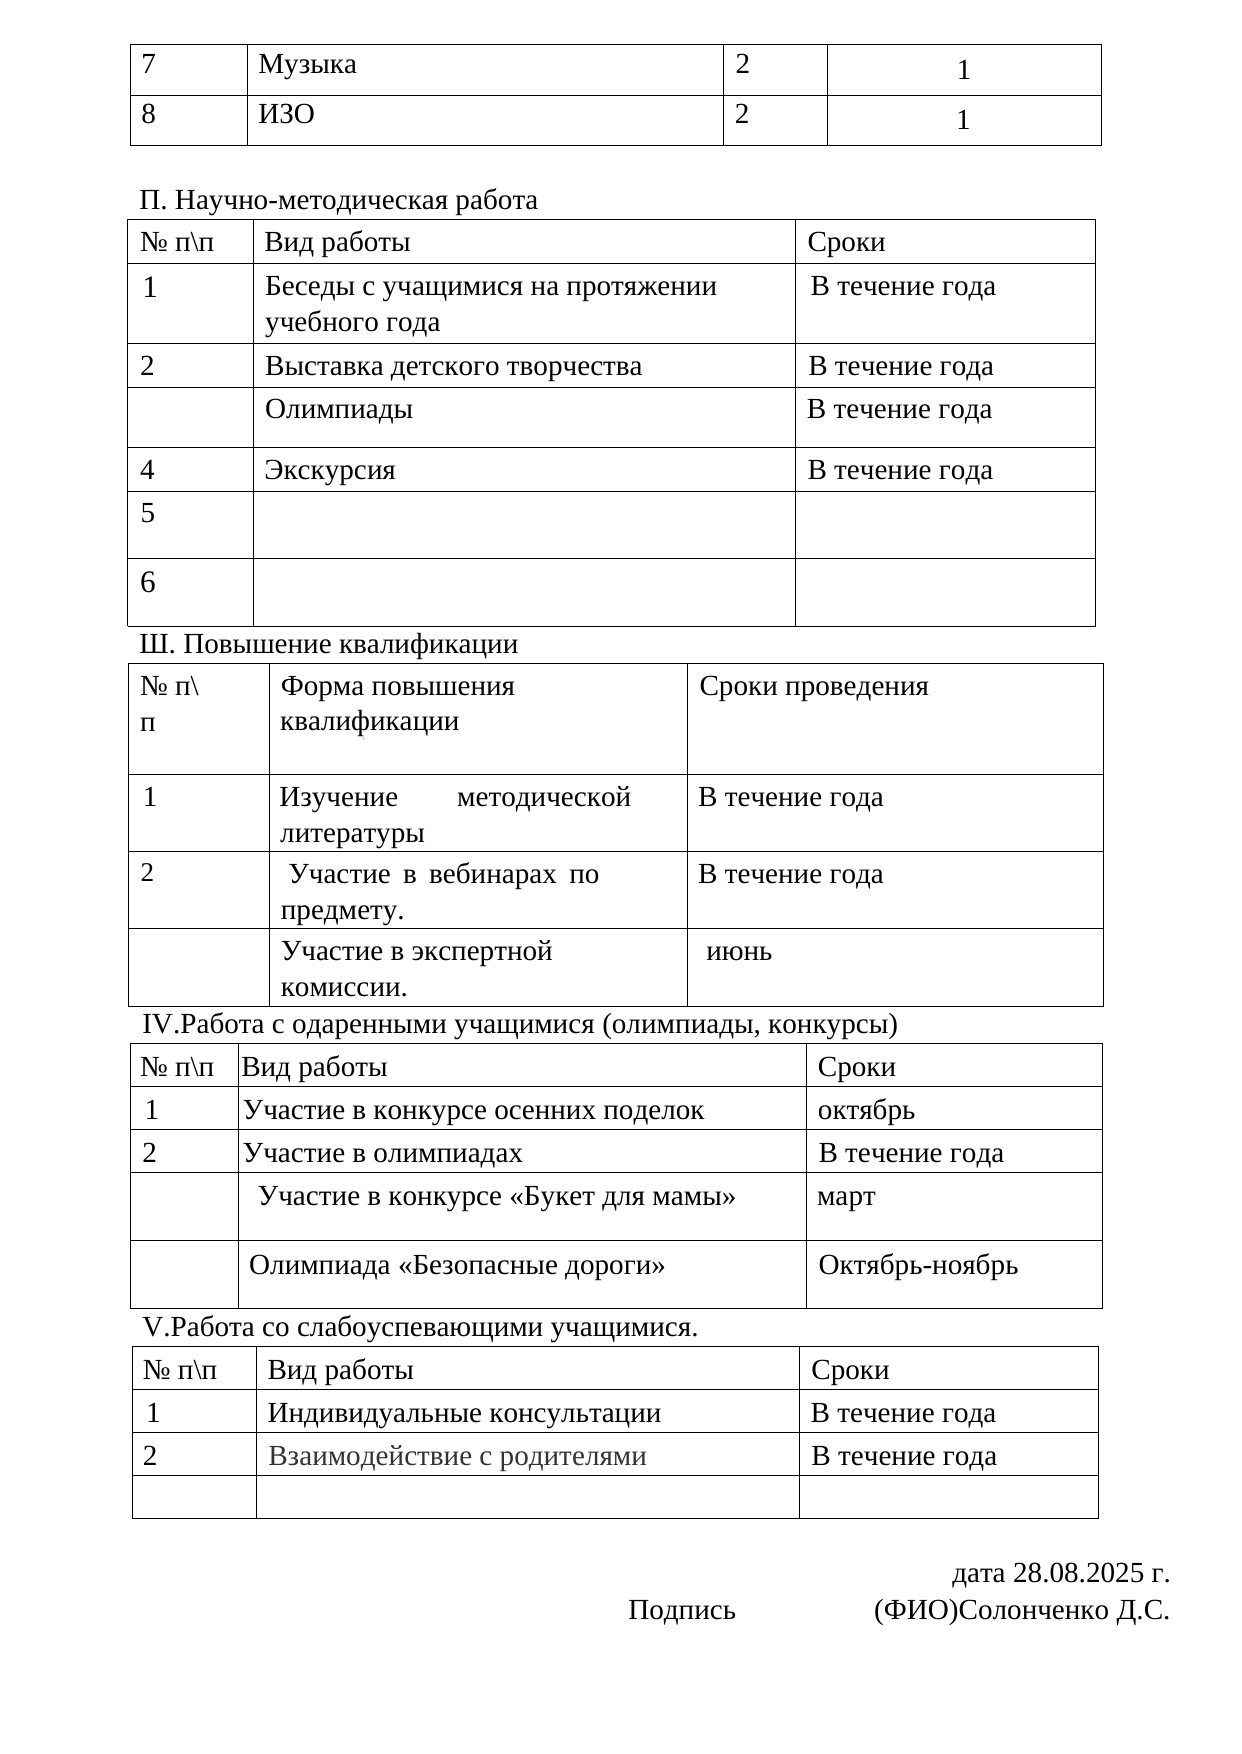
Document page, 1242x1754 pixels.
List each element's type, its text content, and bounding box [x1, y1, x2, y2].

table_cell 1 [828, 96, 1101, 145]
table_cell Участие в экспертной комиссии. [270, 929, 687, 1006]
table_cell Участие в вебинарах по предмету. [270, 852, 687, 928]
table_cell 8 [131, 96, 247, 145]
text дата 28.08.2025 г. [217, 1555, 1170, 1588]
table_cell 1 [133, 1390, 256, 1432]
table_cell 2 [131, 1130, 238, 1172]
table_cell Беседы с учащимися на протяжении учебного года [254, 264, 795, 343]
table_cell 1 [129, 775, 269, 851]
table_cell 2 [724, 96, 827, 145]
table_cell В течение года [800, 1433, 1098, 1475]
table_cell Индивидуальные консультации [257, 1390, 799, 1432]
table_cell [131, 1173, 238, 1240]
table_cell ИЗО [248, 96, 723, 145]
table_cell Музыка [248, 45, 723, 95]
table_cell 7 [131, 45, 247, 95]
table_header № п\п [128, 220, 253, 263]
table_header Сроки [807, 1044, 1102, 1086]
table_cell В течение года [800, 1390, 1098, 1432]
table_cell В течение года [807, 1130, 1102, 1172]
table_cell В течение года [796, 388, 1095, 447]
table_cell [131, 1241, 238, 1308]
table_cell 2 [133, 1433, 256, 1475]
table_cell Олимпиады [254, 388, 795, 447]
table_cell [257, 1476, 799, 1518]
text Подпись (ФИО)Солонченко Д.С. [24, 1592, 1170, 1625]
table_cell [796, 559, 1095, 626]
table_cell Экскурсия [254, 448, 795, 491]
table_cell Участие в олимпиадах [239, 1130, 806, 1172]
table_cell 1 [128, 264, 253, 343]
table_header Сроки [796, 220, 1095, 263]
table_cell В течение года [796, 264, 1095, 343]
table_header № п\п [131, 1044, 238, 1086]
table_header № п\п [133, 1347, 256, 1389]
table_cell Выставка детского творчества [254, 344, 795, 386]
table_cell [254, 492, 795, 558]
table_header Вид работы [239, 1044, 806, 1086]
table_header Вид работы [254, 220, 795, 263]
table_cell Участие в конкурсе «Букет для мамы» [239, 1173, 806, 1240]
table_cell 5 [128, 492, 253, 558]
text П. Научно-методическая работа [139, 182, 1170, 216]
text IV.Работа с одаренными учащимися (олимпиады, конкурсы) [142, 1006, 1170, 1039]
table_cell [796, 492, 1095, 558]
table_cell В течение года [688, 775, 1103, 851]
table_header № п\п [129, 664, 269, 774]
table_cell [128, 388, 253, 447]
table_cell октябрь [807, 1087, 1102, 1129]
table_cell В течение года [796, 448, 1095, 491]
table_cell Взаимодействие с родителями [257, 1433, 799, 1475]
table_cell Олимпиада «Безопасные дороги» [239, 1241, 806, 1308]
table_cell июнь [688, 929, 1103, 1006]
table_cell [129, 929, 269, 1006]
table_cell 2 [129, 852, 269, 928]
table_cell 2 [724, 45, 827, 95]
table_cell [133, 1476, 256, 1518]
table_cell 1 [828, 45, 1101, 95]
table_header Форма повышения квалификации [270, 664, 687, 774]
table_cell В течение года [796, 344, 1095, 386]
table_cell [254, 559, 795, 626]
table_cell В течение года [688, 852, 1103, 928]
table_cell 6 [128, 559, 253, 626]
table_cell [800, 1476, 1098, 1518]
table_cell 4 [128, 448, 253, 491]
table_cell Изучение методической литературы [270, 775, 687, 851]
text V.Работа со слабоуспевающими учащимися. [142, 1309, 1170, 1342]
table_header Сроки [800, 1347, 1098, 1389]
table_cell 1 [131, 1087, 238, 1129]
table_cell Октябрь-ноябрь [807, 1241, 1102, 1308]
table_header Сроки проведения [688, 664, 1103, 774]
table_header Вид работы [257, 1347, 799, 1389]
text Ш. Повышение квалификации [139, 626, 1170, 660]
table_cell Участие в конкурсе осенних поделок [239, 1087, 806, 1129]
table_cell 2 [128, 344, 253, 386]
table_cell март [807, 1173, 1102, 1240]
